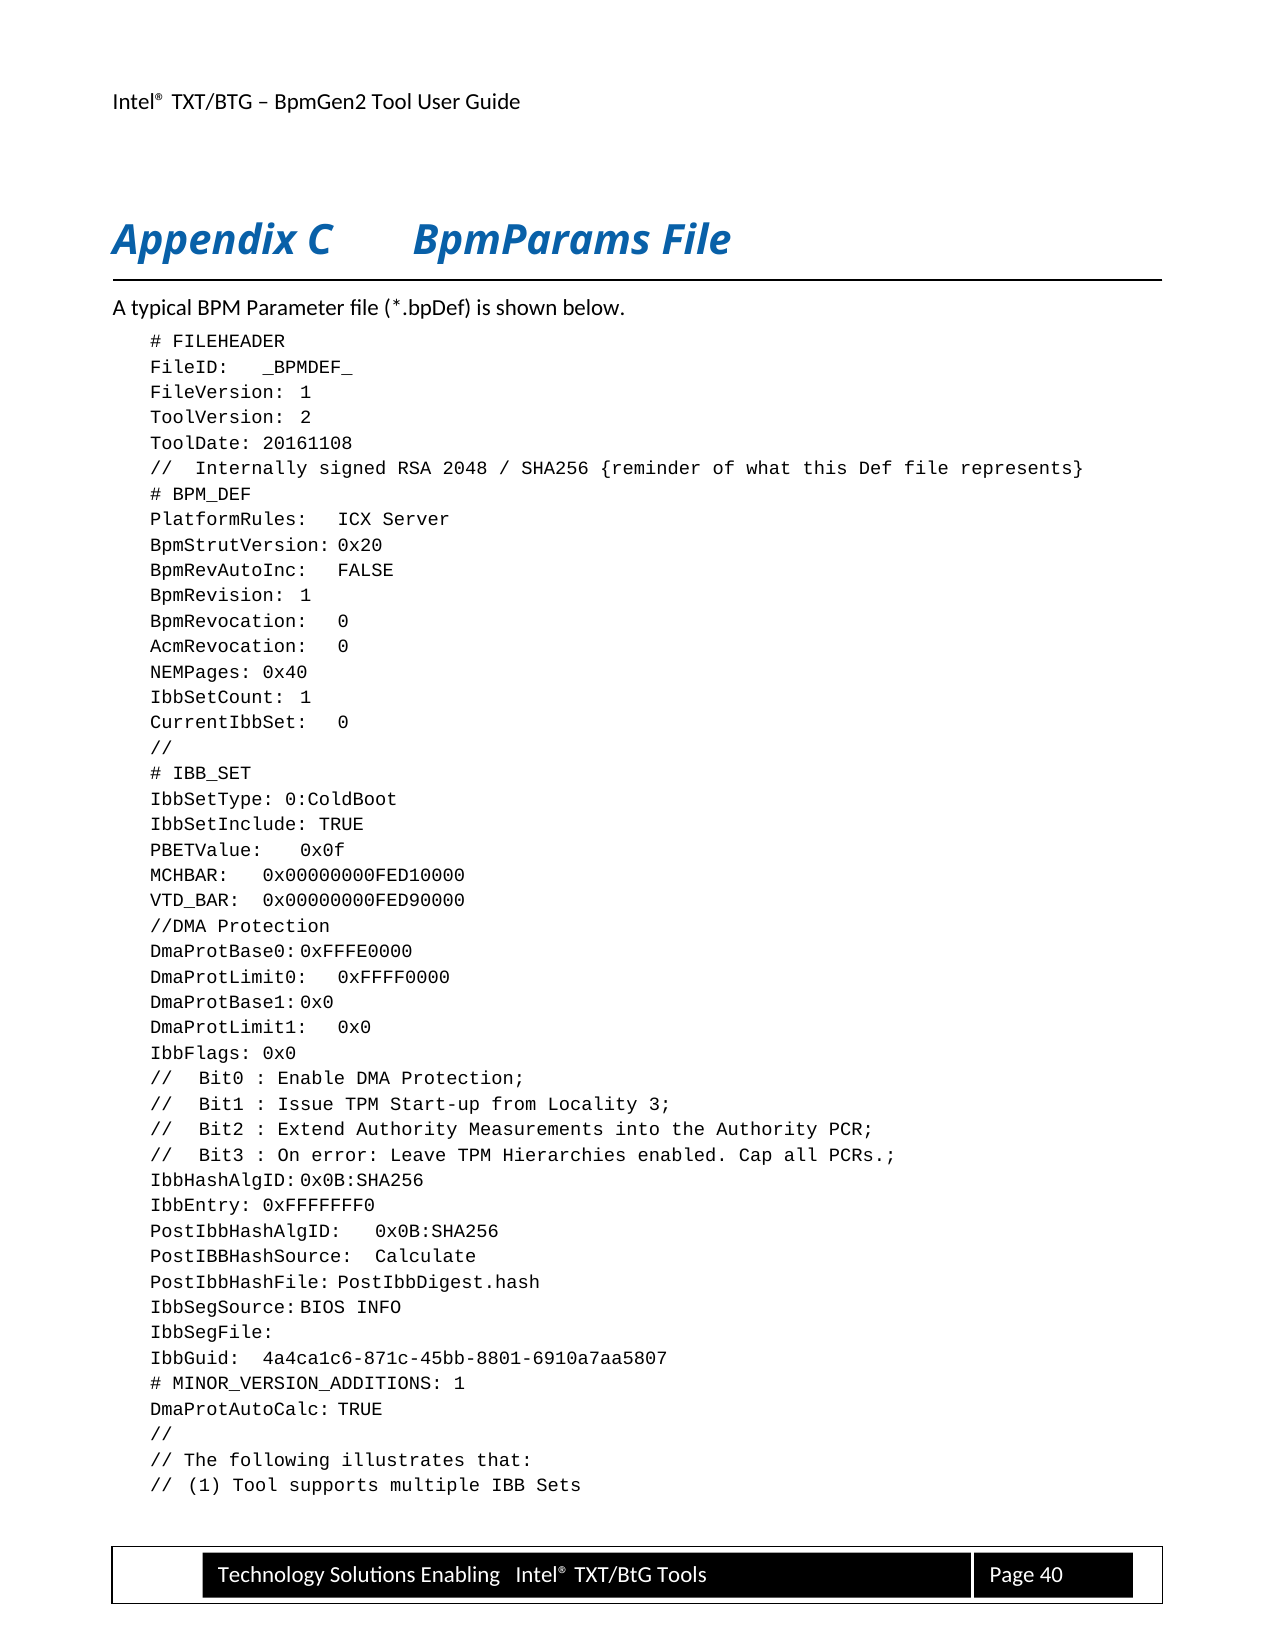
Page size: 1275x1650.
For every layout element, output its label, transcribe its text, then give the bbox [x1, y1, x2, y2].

text // Bit1 : Issue TPM Start-up from Locality 3; [150, 1094, 1162, 1116]
text PostIbbHashFile: PostIbbDigest.hash [150, 1272, 1162, 1294]
text DmaProtLimit0: 0xFFFF0000 [150, 967, 1162, 989]
text DmaProtLimit1: 0x0 [150, 1018, 1162, 1039]
text IbbSetCount: 1 [150, 688, 1162, 709]
text # IBB_SET [150, 764, 1162, 785]
text NEMPages: 0x40 [150, 662, 1162, 684]
text // [150, 739, 1162, 760]
text ToolDate: 20161108 [150, 434, 1162, 455]
text PBETValue: 0x0f [150, 840, 1162, 862]
text DmaProtBase1: 0x0 [150, 993, 1162, 1014]
text # BPM_DEF [150, 484, 1162, 506]
text MCHBAR: 0x00000000FED10000 [150, 866, 1162, 887]
text // Bit3 : On error: Leave TPM Hierarchies enabled. Cap all PCRs.; [150, 1145, 1162, 1167]
text CurrentIbbSet: 0 [150, 713, 1162, 734]
text IbbHashAlgID: 0x0B:SHA256 [150, 1171, 1162, 1192]
text DmaProtBase0: 0xFFFE0000 [150, 942, 1162, 963]
text AcmRevocation: 0 [150, 637, 1162, 658]
text A typical BPM Parameter file (*.bpDef) is shown below. [112, 293, 1162, 322]
text IbbGuid: 4a4ca1c6-871c-45bb-8801-6910a7aa5807 [150, 1349, 1162, 1370]
text ToolVersion: 2 [150, 408, 1162, 429]
text BpmStrutVersion: 0x20 [150, 535, 1162, 557]
text IbbEntry: 0xFFFFFFF0 [150, 1196, 1162, 1217]
text BpmRevision: 1 [150, 586, 1162, 607]
text // Internally signed RSA 2048 / SHA256 {reminder of what this Def file represents} [150, 459, 1162, 480]
text IbbSegSource: BIOS INFO [150, 1298, 1162, 1319]
text // [150, 1425, 1162, 1446]
text FileID: _BPMDEF_ [150, 357, 1162, 379]
text # FILEHEADER [150, 332, 1162, 353]
text // (1) Tool supports multiple IBB Sets [150, 1476, 1162, 1497]
text DmaProtAutoCalc: TRUE [150, 1399, 1162, 1421]
text FileVersion: 1 [150, 383, 1162, 404]
text BpmParams File [112, 206, 1162, 281]
text // Bit2 : Extend Authority Measurements into the Authority PCR; [150, 1120, 1162, 1141]
text //DMA Protection [150, 917, 1162, 938]
text // Bit0 : Enable DMA Protection; [150, 1069, 1162, 1090]
text PostIBBHashSource: Calculate [150, 1247, 1162, 1268]
text IbbSetInclude: TRUE [150, 815, 1162, 836]
text BpmRevAutoInc: FALSE [150, 561, 1162, 582]
text IbbFlags: 0x0 [150, 1044, 1162, 1065]
text PostIbbHashAlgID: 0x0B:SHA256 [150, 1222, 1162, 1243]
text PlatformRules: ICX Server [150, 510, 1162, 531]
text IbbSetType: 0:ColdBoot [150, 789, 1162, 811]
text // The following illustrates that: [150, 1450, 1162, 1472]
text VTD_BAR: 0x00000000FED90000 [150, 891, 1162, 912]
text # MINOR_VERSION_ADDITIONS: 1 [150, 1374, 1162, 1395]
text IbbSegFile: [150, 1323, 1162, 1344]
text BpmRevocation: 0 [150, 612, 1162, 633]
